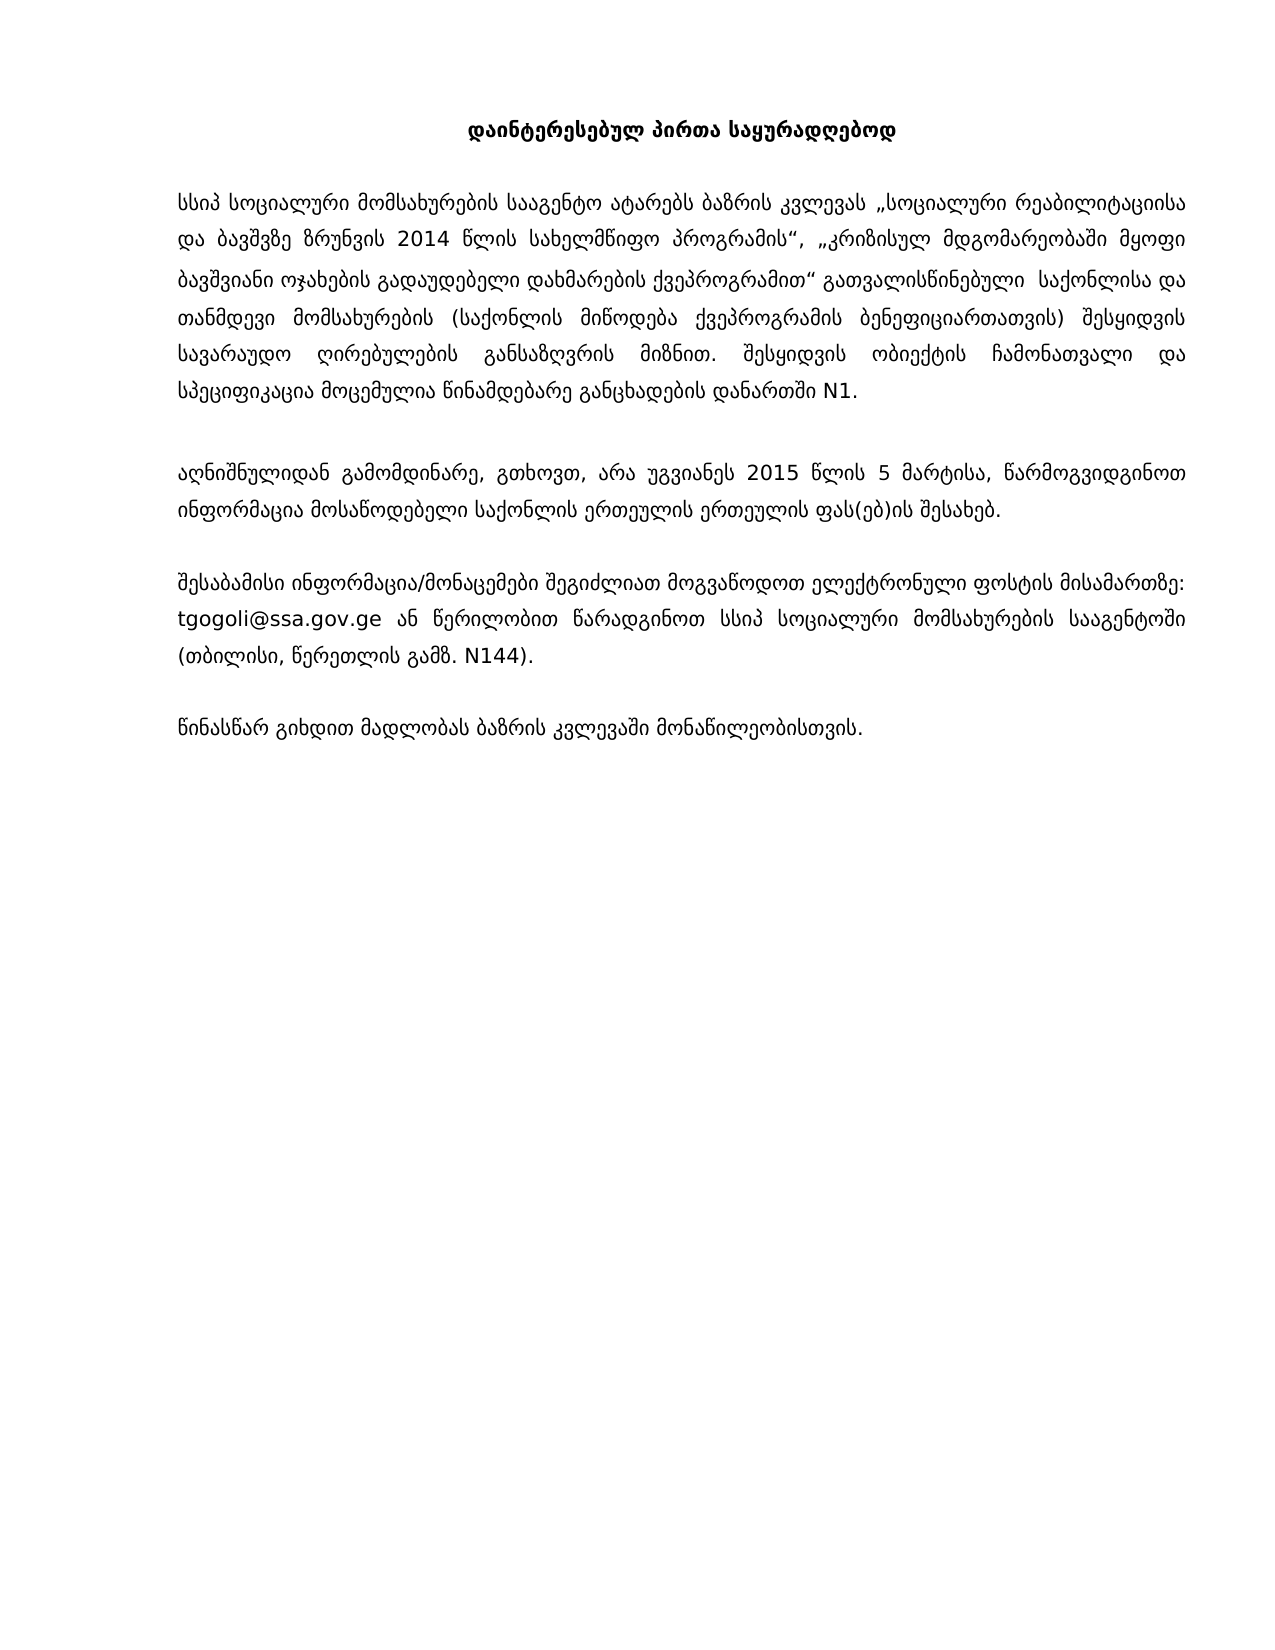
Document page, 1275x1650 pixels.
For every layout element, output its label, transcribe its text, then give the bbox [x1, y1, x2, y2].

text წინასწარ გიხდით მადლობას ბაზრის კვლევაში მონაწილეობისთვის. [177, 716, 1186, 741]
text სსიპ სოციალური მომსახურების სააგენტო ატარებს ბაზრის კვლევას „სოციალური რეაბილიტაციისა და ბავშვზე ზრუნვის 2014 წლის სახელმწიფო პროგრამის“, „კრიზისულ მდგომარეობაში მყოფი ბავშვიანი ოჯახების გადაუდებელი დახმარების ქვეპროგრამით“ გათვალისწინებული საქონლისა და თანმდევი მომსახურების (საქონლის მიწოდება ქვეპროგრამის ბენეფიციართათვის) შესყიდვის სავარაუდო ღირებულების განსაზღვრის მიზნით. შესყიდვის ობიექტის ჩამონათვალი და სპეციფიკაცია მოცემულია წინამდებარე განცხადების დანართში N1. [177, 191, 1186, 403]
text აღნიშნულიდან გამომდინარე, გთხოვთ, არა უგვიანეს 2015 წლის 5 მარტისა, წარმოგვიდგინოთ ინფორმაცია მოსაწოდებელი საქონლის ერთეულის ერთეულის ფას(ებ)ის შესახებ. [177, 458, 1186, 523]
text დაინტერესებულ პირთა საყურადღებოდ [177, 118, 1186, 142]
text შესაბამისი ინფორმაცია/მონაცემები შეგიძლიათ მოგვაწოდოთ ელექტრონული ფოსტის მისამართზე: tgogoli@ssa.gov.ge ან წერილობით წარადგინოთ სსიპ სოციალური მომსახურების სააგენტოში (თბილისი, წერეთლის გამზ. N144). [177, 571, 1186, 668]
